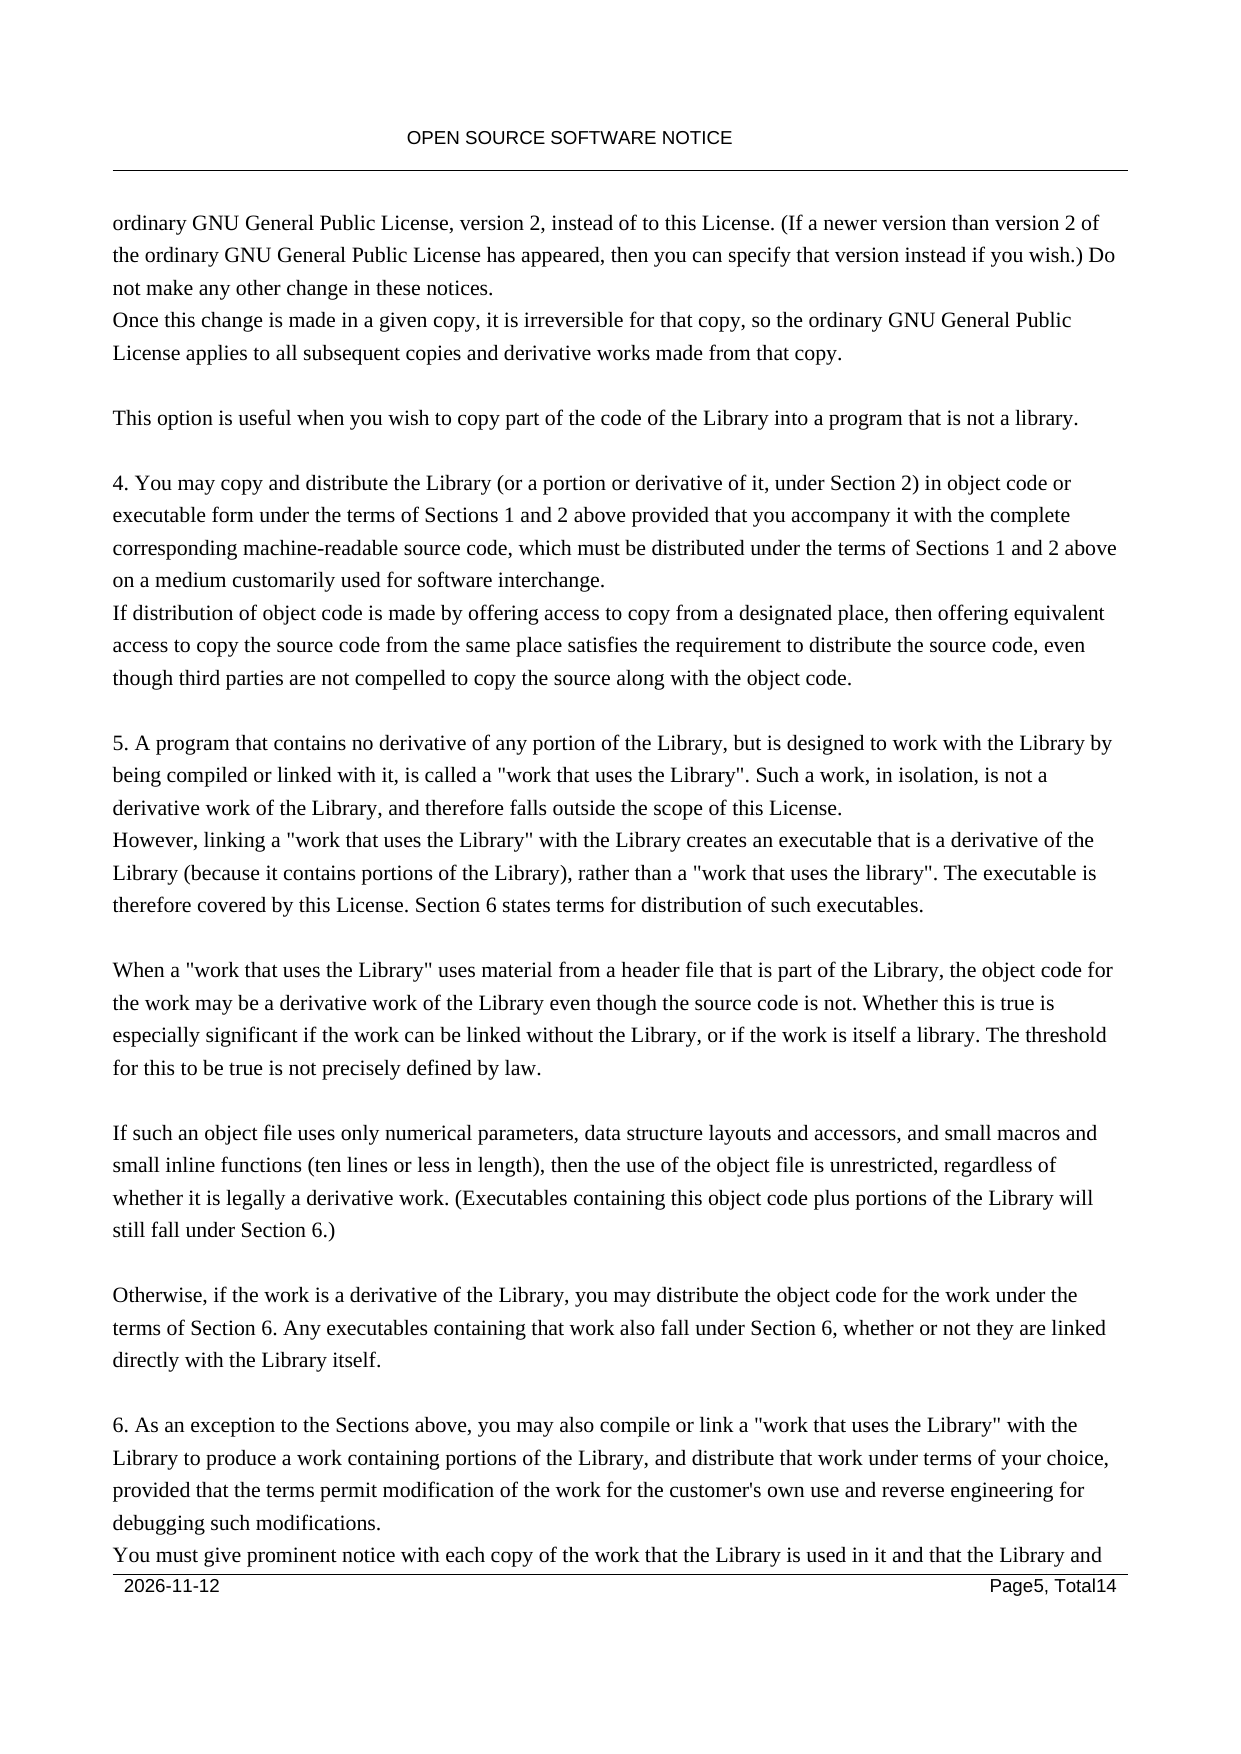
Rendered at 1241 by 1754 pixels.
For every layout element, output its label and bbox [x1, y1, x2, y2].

text [112, 206, 1128, 1571]
